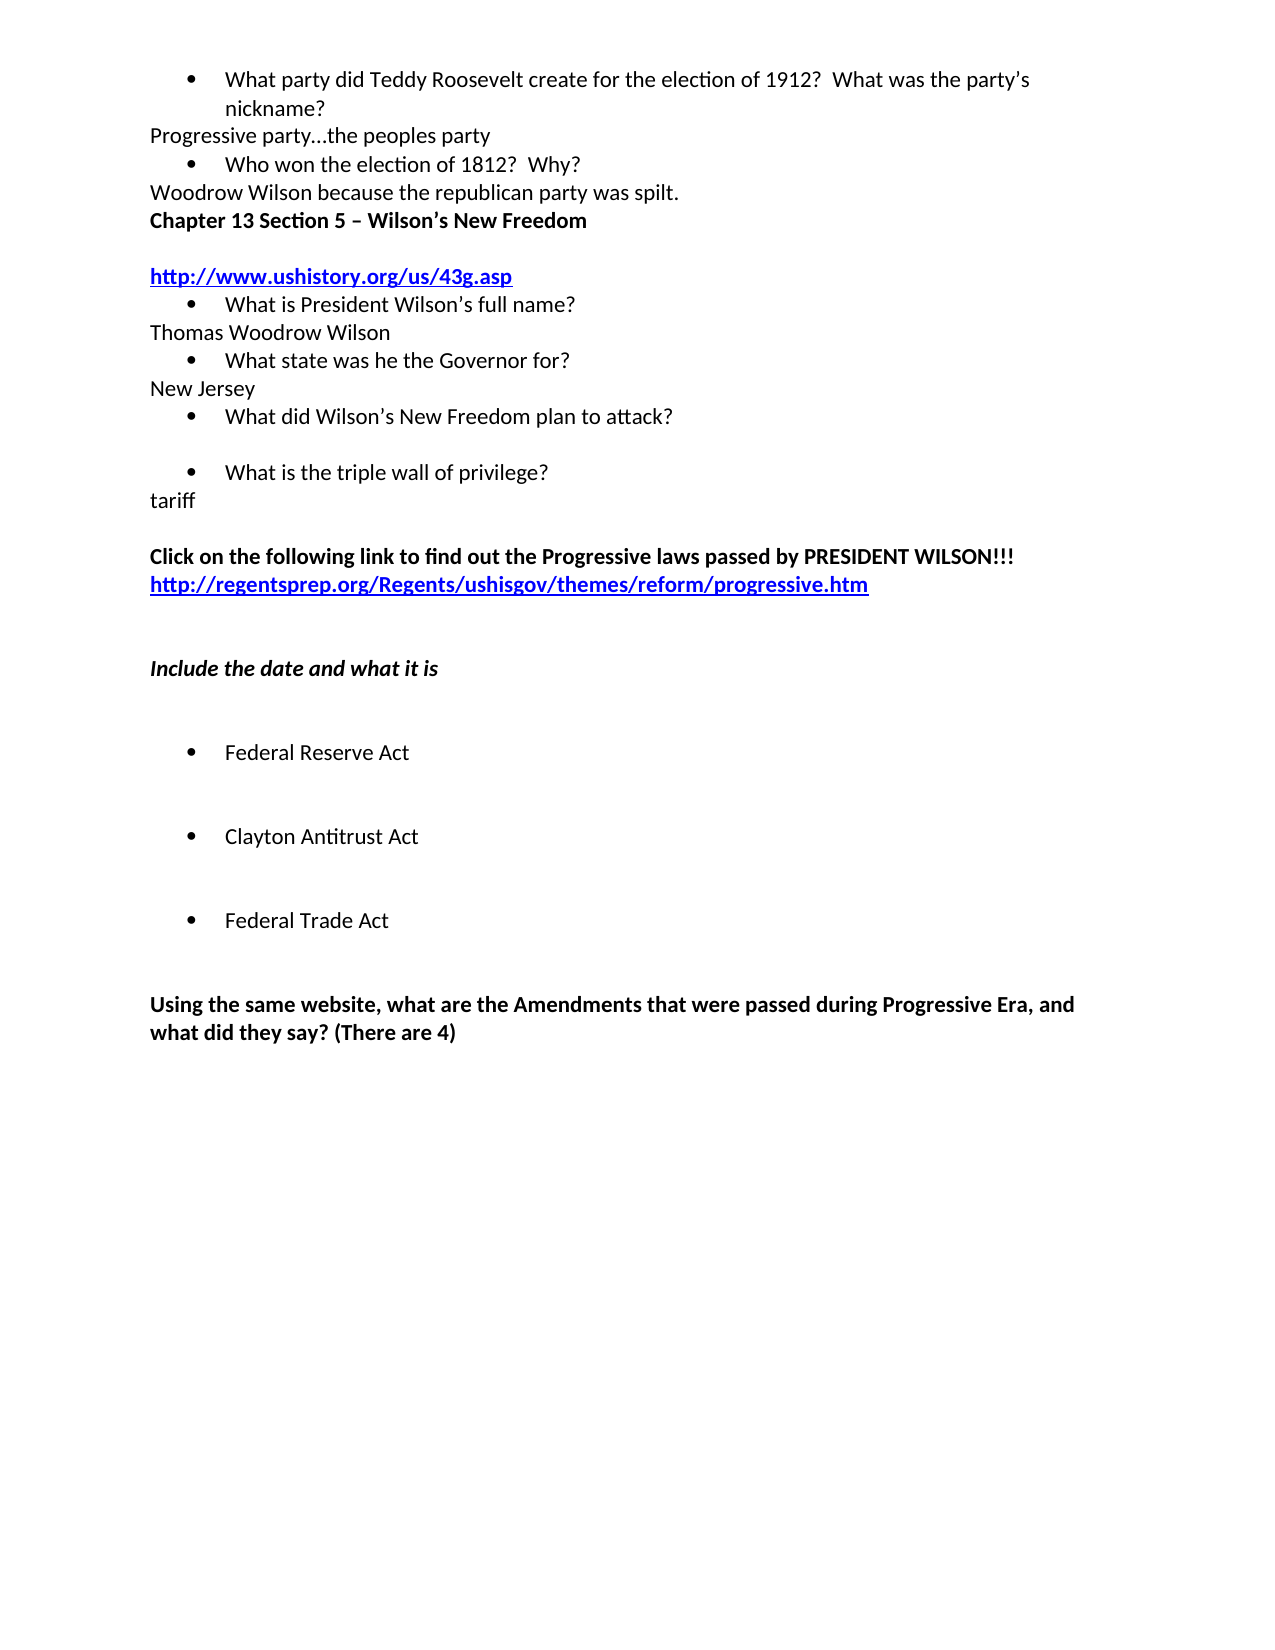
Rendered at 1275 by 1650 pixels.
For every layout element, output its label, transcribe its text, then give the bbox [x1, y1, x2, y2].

text Include the date and what it is [150, 654, 1125, 682]
text http://regentsprep.org/Regents/ushisgov/themes/reform/progressive.htm [150, 570, 1125, 598]
text http://www.ushistory.org/us/43g.asp [150, 262, 1125, 290]
text Click on the following link to find out the Progressive laws passed by PRESIDENT WILSON!!! [150, 542, 1125, 570]
list Clayton Antitrust Act [187, 822, 1125, 850]
list What party did Teddy Roosevelt create for the election of 1912? What was the party’s nickname? [187, 66, 1125, 122]
text tariff [150, 486, 1125, 514]
list What state was he the Governor for? [187, 346, 1125, 374]
list What is President Wilson’s full name? [187, 290, 1125, 318]
list Who won the election of 1812? Why? [187, 150, 1125, 178]
text New Jersey [150, 374, 1125, 402]
list What is the triple wall of privilege? [187, 458, 1125, 486]
text Thomas Woodrow Wilson [150, 318, 1125, 346]
text Woodrow Wilson because the republican party was spilt. [150, 178, 1125, 206]
text Using the same website, what are the Amendments that were passed during Progressive Era, and what did they say? (There are 4) [150, 990, 1125, 1046]
text Chapter 13 Section 5 – Wilson’s New Freedom [150, 206, 1125, 234]
list Federal Trade Act [187, 906, 1125, 934]
list Federal Reserve Act [187, 738, 1125, 766]
text Progressive party…the peoples party [150, 122, 1125, 150]
list What did Wilson’s New Freedom plan to attack? [187, 402, 1125, 430]
